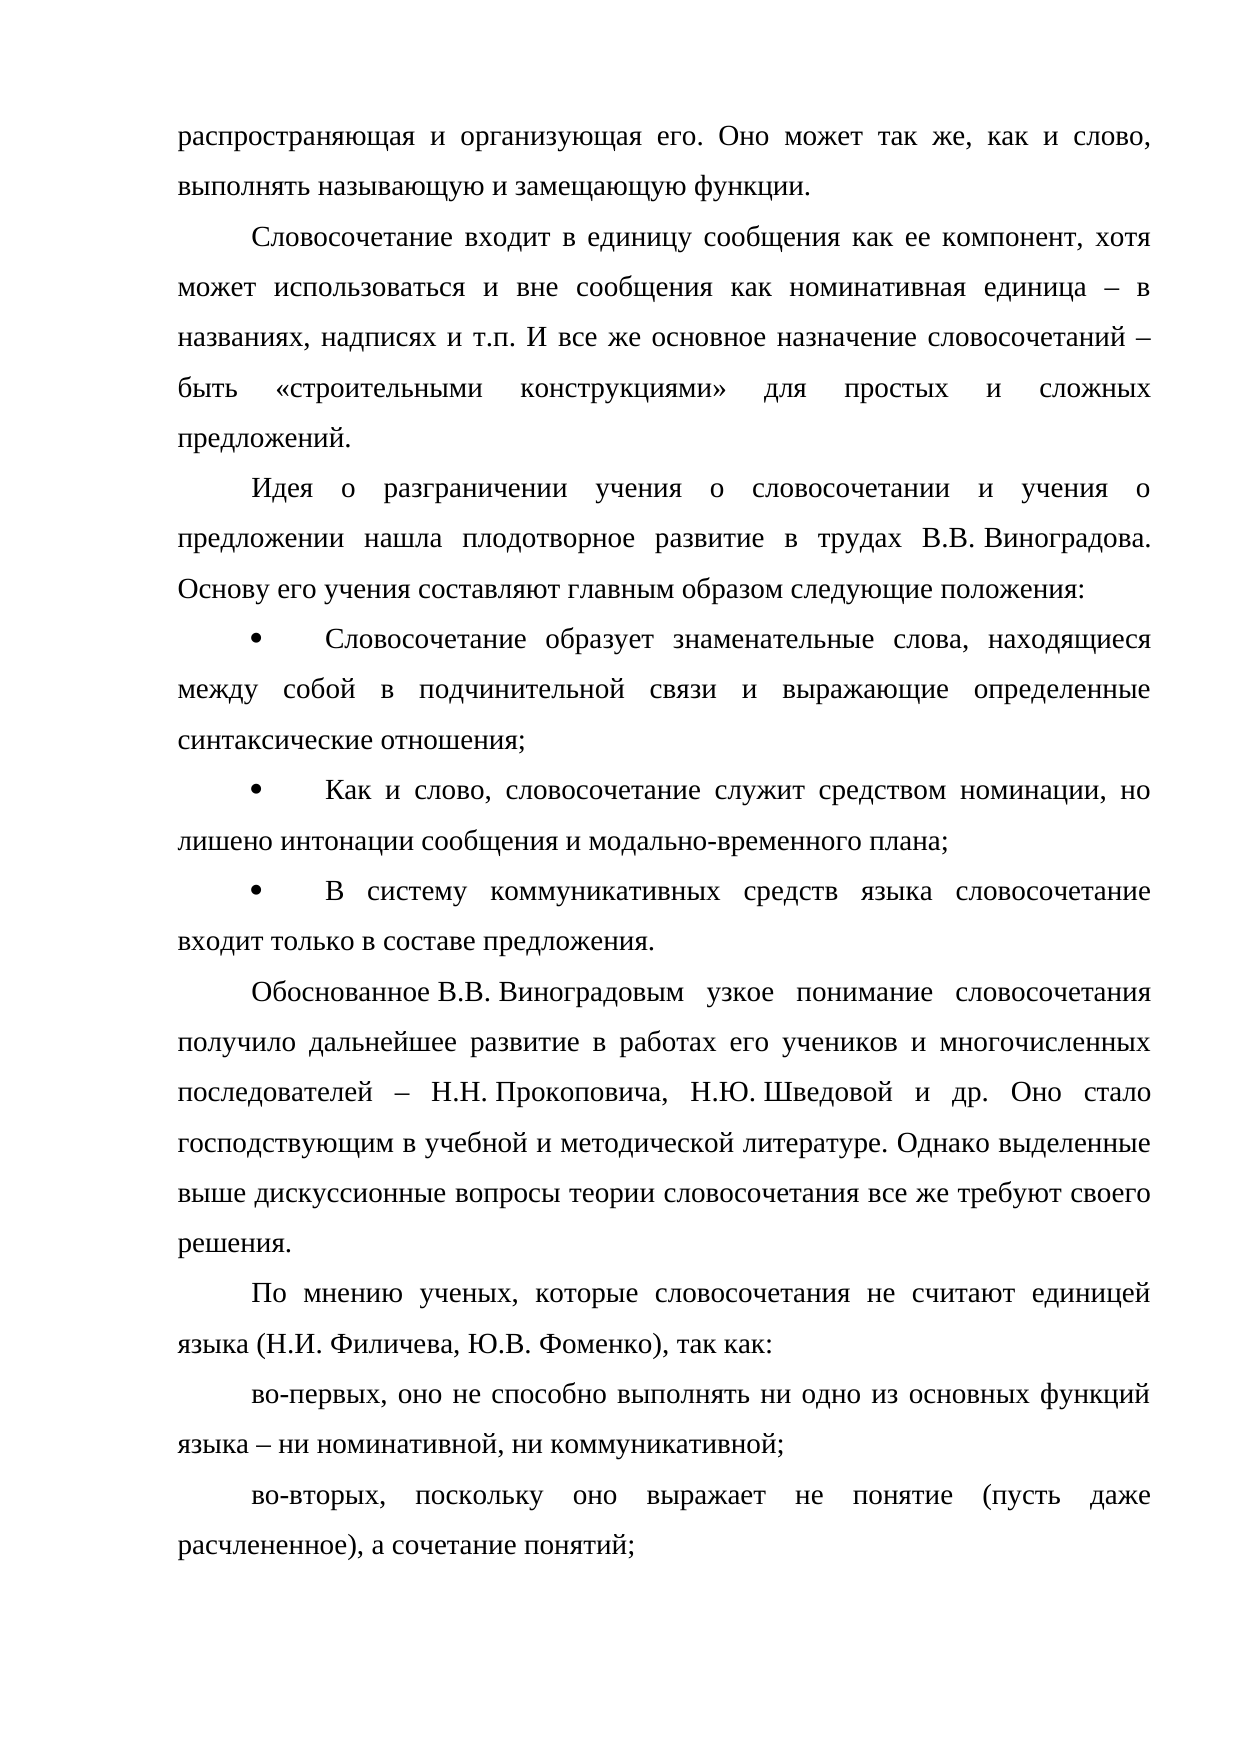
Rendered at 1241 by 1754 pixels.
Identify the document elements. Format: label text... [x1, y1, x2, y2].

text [177, 118, 1152, 202]
text во-первых, оно не способно выполнять ни одно из основных функций языка – ни номинативной, ни коммуникативной; [177, 1376, 1152, 1460]
list Как и слово, словосочетание служит средством номинации, но лишено интонации сообщения и модально-временного плана; [177, 772, 1152, 856]
list В систему коммуникативных средств языка словосочетание входит только в составе предложения. [177, 873, 1152, 957]
text во-вторых, поскольку оно выражает не понятие (пусть даже расчлененное), а сочетание понятий; [177, 1477, 1152, 1561]
text Обоснованное В.В. Виноградовым узкое понимание словосочетания получило дальнейшее развитие в работах его учеников и многочисленных последователей – Н.Н. Прокоповича, Н.Ю. Шведовой и др. Оно стало господствующим в учебной и методической литературе. Однако выделенные выше дискуссионные вопросы теории словосочетания все же требуют своего решения. [177, 974, 1152, 1259]
text Словосочетание входит в единицу сообщения как ее компонент, хотя может использоваться и вне сообщения как номинативная единица – в названиях, надписях и т.п. И все же основное назначение словосочетаний – быть «строительными конструкциями» для простых и сложных предложений. [177, 219, 1152, 453]
text Идея о разграничении учения о словосочетании и учения о предложении нашла плодотворное развитие в трудах В.В. Виноградова. Основу его учения составляют главным образом следующие положения: [177, 470, 1152, 604]
list Словосочетание образует знаменательные слова, находящиеся между собой в подчинительной связи и выражающие определенные синтаксические отношения; [177, 621, 1152, 756]
text По мнению ученых, которые словосочетания не считают единицей языка (Н.И. Филичева, Ю.В. Фоменко), так как: [177, 1276, 1152, 1359]
